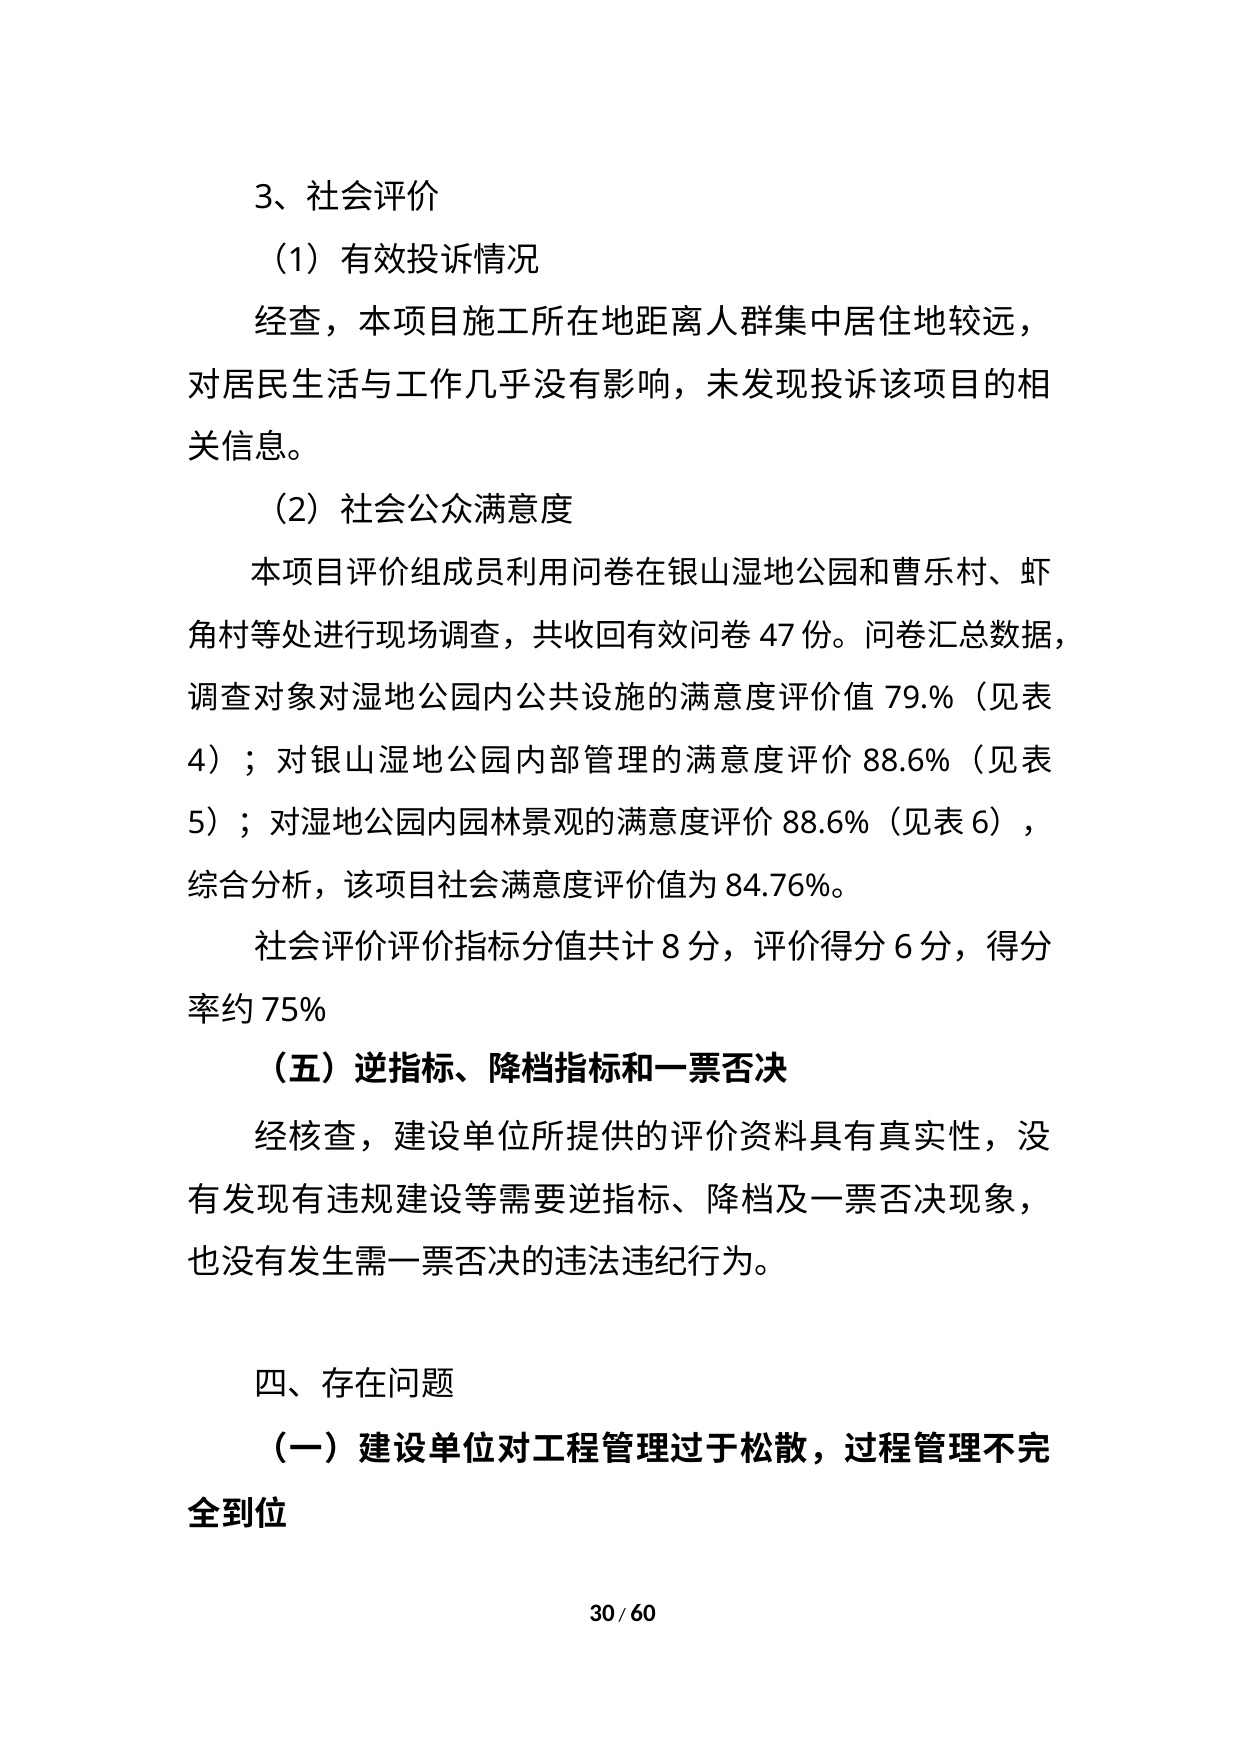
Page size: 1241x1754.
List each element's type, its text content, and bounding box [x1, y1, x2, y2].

text 社会评价评价指标分值共计8分，评价得分6分，得分率约75% [187, 908, 1053, 1033]
text （一）建设单位对工程管理过于松散，过程管理不完全到位 [187, 1413, 1053, 1543]
text 四、存在问题 [187, 1348, 1053, 1413]
text （2）社会公众满意度 [187, 471, 1053, 533]
text 3、社会评价 [187, 158, 1053, 221]
text 本项目评价组成员利用问卷在银山湿地公园和曹乐村、虾角村等处进行现场调查，共收回有效问卷47份。问卷汇总数据，调查对象对湿地公园内公共设施的满意度评价值79.%（见表4）；对银山湿地公园内部管理的满意度评价88.6%（见表5）；对湿地公园内园林景观的满意度评价88.6%（见表6），综合分析，该项目社会满意度评价值为84.76%。 [187, 533, 1053, 908]
text （五）逆指标、降档指标和一票否决 [187, 1033, 1053, 1098]
text 经查，本项目施工所在地距离人群集中居住地较远，对居民生活与工作几乎没有影响，未发现投诉该项目的相关信息。 [187, 283, 1053, 471]
text 经核查，建设单位所提供的评价资料具有真实性，没有发现有违规建设等需要逆指标、降档及一票否决现象，也没有发生需一票否决的违法违纪行为。 [187, 1098, 1053, 1286]
text （1）有效投诉情况 [187, 221, 1053, 283]
